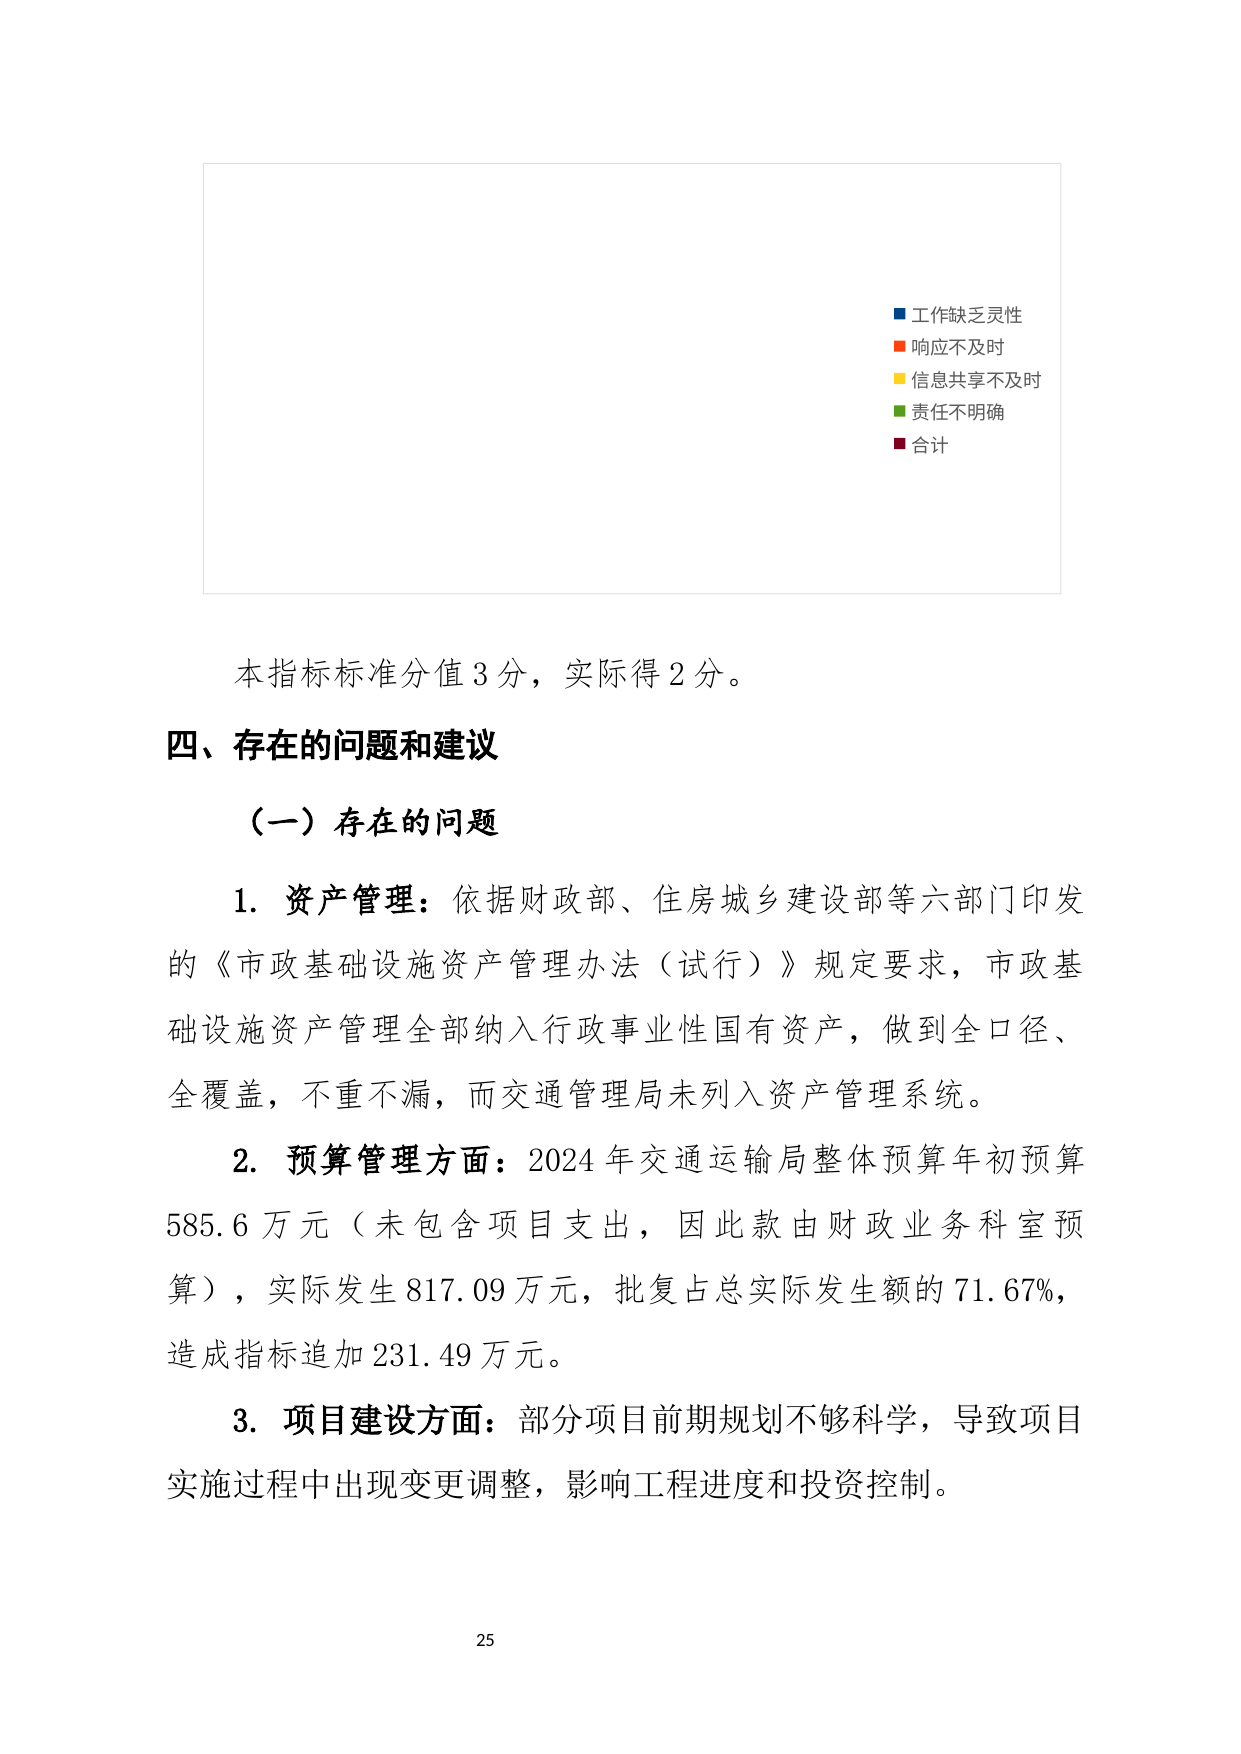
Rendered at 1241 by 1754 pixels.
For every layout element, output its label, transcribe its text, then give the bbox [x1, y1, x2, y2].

text 2. 预算管理方面：2024年交通运输局整体预算年初预算585.6万元（未包含项目支出，因此款由财政业务科室预算），实际发生817.09万元，批复占总实际发生额的71.67%，造成指标追加231.49万元。 [165, 1124, 1087, 1384]
text 本指标标准分值3分，实际得2分。 [165, 639, 1087, 697]
text 1. 资产管理：依据财政部、住房城乡建设部等六部门印发的《市政基础设施资产管理办法（试行）》规定要求，市政基础设施资产管理全部纳入行政事业性国有资产，做到全口径、全覆盖，不重不漏，而交通管理局未列入资产管理系统。 [165, 864, 1087, 1124]
text 四、存在的问题和建议 [165, 709, 1087, 774]
text （一）存在的问题 [165, 787, 1087, 852]
text 3. 项目建设方面：部分项目前期规划不够科学，导致项目实施过程中出现变更调整，影响工程进度和投资控制。 [165, 1384, 1087, 1514]
